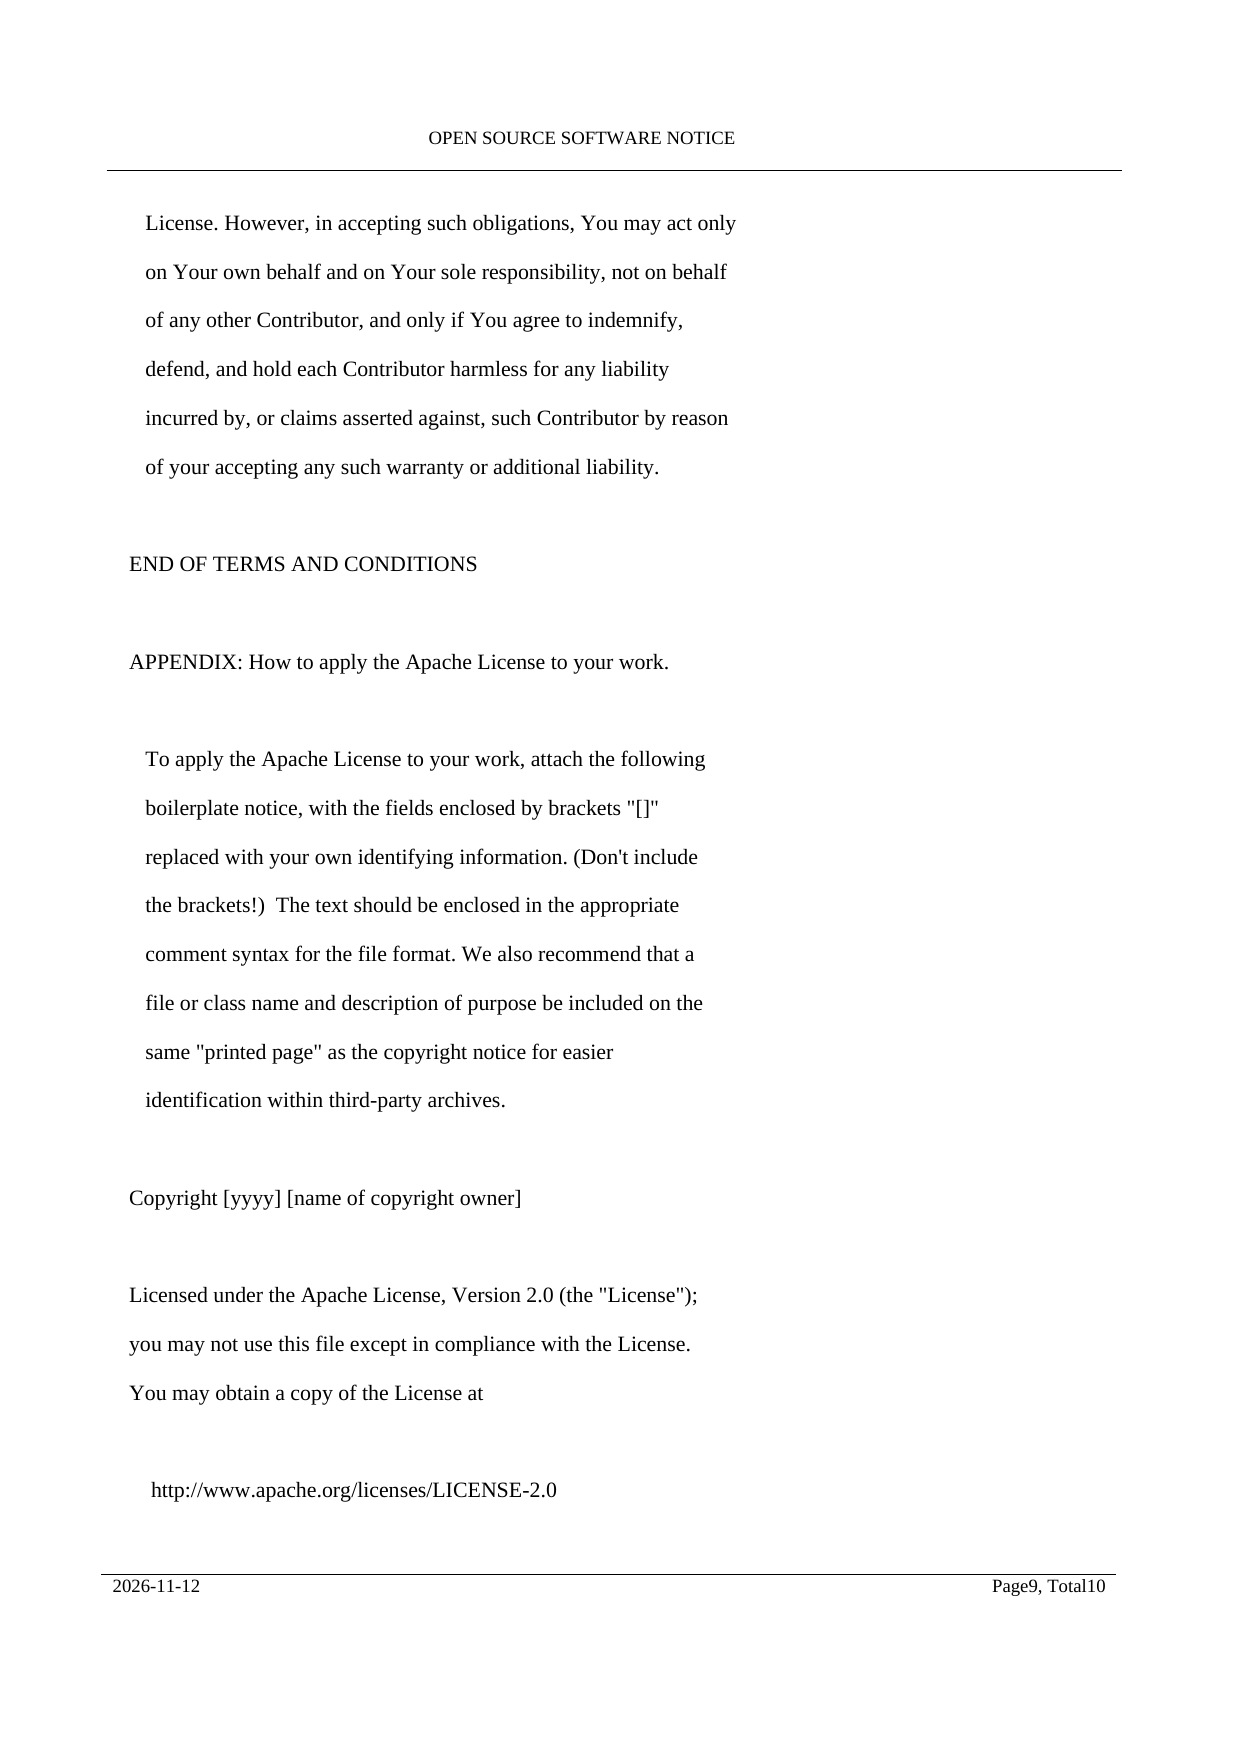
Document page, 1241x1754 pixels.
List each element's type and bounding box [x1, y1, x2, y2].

text [112, 206, 1128, 1506]
